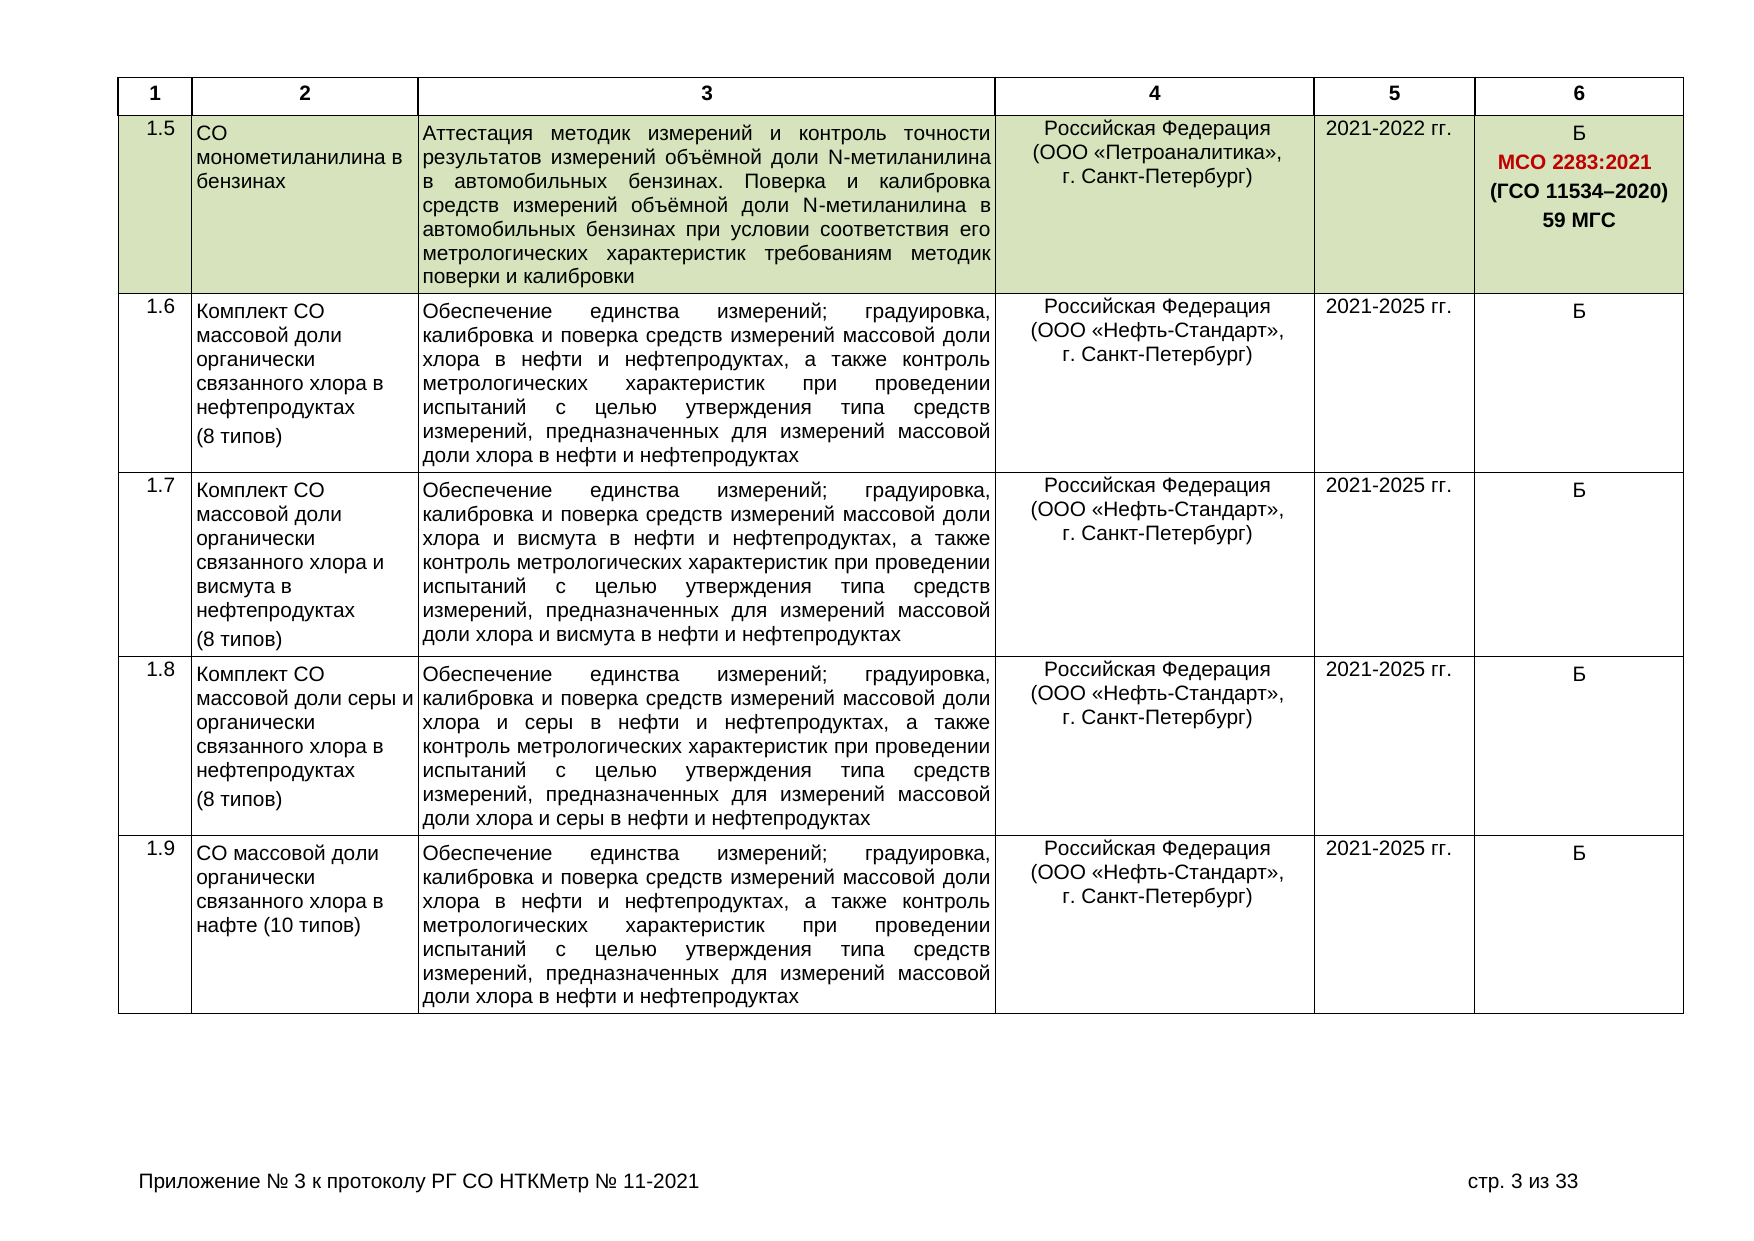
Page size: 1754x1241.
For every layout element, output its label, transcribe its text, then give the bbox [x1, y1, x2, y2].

table_cell Российская Федерация (ООО «Нефть-Стандарт», г. Санкт-Петербург) [996, 294, 1314, 472]
table_cell Российская Федерация (ООО «Нефть-Стандарт», г. Санкт-Петербург) [996, 657, 1314, 834]
table_cell Комплект СО массовой доли органически связанного хлора и висмута в нефтепродуктах (8 типов) [192, 473, 418, 656]
table_cell 1.6 [119, 294, 191, 472]
table_header 2 [193, 78, 417, 114]
table_cell Обеспечение единства измерений; градуировка, калибровка и поверка средств измерений массовой доли хлора и серы в нефти и нефтепродуктах, а также контроль метрологических характеристик при проведении испытаний с целью утверждения типа средств измерений, предназначенных для измерений массовой доли хлора и серы в нефти и нефтепродуктах [419, 657, 995, 834]
table_cell Обеспечение единства измерений; градуировка, калибровка и поверка средств измерений массовой доли хлора в нефти и нефтепродуктах, а также контроль метрологических характеристик при проведении испытаний с целью утверждения типа средств измерений, предназначенных для измерений массовой доли хлора в нефти и нефтепродуктах [419, 836, 995, 1013]
table_cell Российская Федерация (ООО «Нефть-Стандарт», г. Санкт-Петербург) [996, 473, 1314, 656]
table_cell 2021-2025 гг. [1315, 836, 1474, 1013]
table_header 3 [419, 78, 994, 114]
table_cell Обеспечение единства измерений; градуировка, калибровка и поверка средств измерений массовой доли хлора и висмута в нефти и нефтепродуктах, а также контроль метрологических характеристик при проведении испытаний с целью утверждения типа средств измерений, предназначенных для измерений массовой доли хлора и висмута в нефти и нефтепродуктах [419, 473, 995, 656]
table_cell Б МСО 2283:2021 (ГСО 11534–2020) 59 МГС [1475, 116, 1683, 293]
table_cell СО монометиланилина в бензинах [192, 116, 418, 293]
table_header 1 [119, 78, 191, 114]
table_cell Б [1475, 294, 1683, 472]
table_cell СО массовой доли органически связанного хлора в нафте (10 типов) [192, 836, 418, 1013]
table_cell Б [1475, 836, 1683, 1013]
table_cell 2021-2025 гг. [1315, 294, 1474, 472]
table_cell 2021-2022 гг. [1315, 116, 1474, 293]
table_cell 1.5 [119, 116, 191, 293]
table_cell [996, 836, 1314, 1013]
table_cell Комплект СО массовой доли органически связанного хлора в нефтепродуктах (8 типов) [192, 294, 418, 472]
table_cell 2021-2025 гг. [1315, 657, 1474, 834]
table_header 4 [996, 78, 1313, 114]
table_cell 1.7 [119, 473, 191, 656]
table_cell Российская Федерация (ООО «Петроаналитика», г. Санкт-Петербург) [996, 116, 1314, 293]
table_cell 1.8 [119, 657, 191, 834]
table_cell 2021-2025 гг. [1315, 473, 1474, 656]
table_cell 1.9 [119, 836, 191, 1013]
table_header 5 [1315, 78, 1474, 114]
table_cell Б [1475, 473, 1683, 656]
table_cell Аттестация методик измерений и контроль точности результатов измерений объёмной доли N-метиланилина в автомобильных бензинах. Поверка и калибровка средств измерений объёмной доли N-метиланилина в автомобильных бензинах при условии соответствия его метрологических характеристик требованиям методик поверки и калибровки [419, 116, 995, 293]
table_cell Б [1475, 657, 1683, 834]
table_header 6 [1476, 78, 1683, 114]
table_cell Комплект СО массовой доли серы и органически связанного хлора в нефтепродуктах (8 типов) [192, 657, 418, 834]
table_cell Обеспечение единства измерений; градуировка, калибровка и поверка средств измерений массовой доли хлора в нефти и нефтепродуктах, а также контроль метрологических характеристик при проведении испытаний с целью утверждения типа средств измерений, предназначенных для измерений массовой доли хлора в нефти и нефтепродуктах [419, 294, 995, 472]
